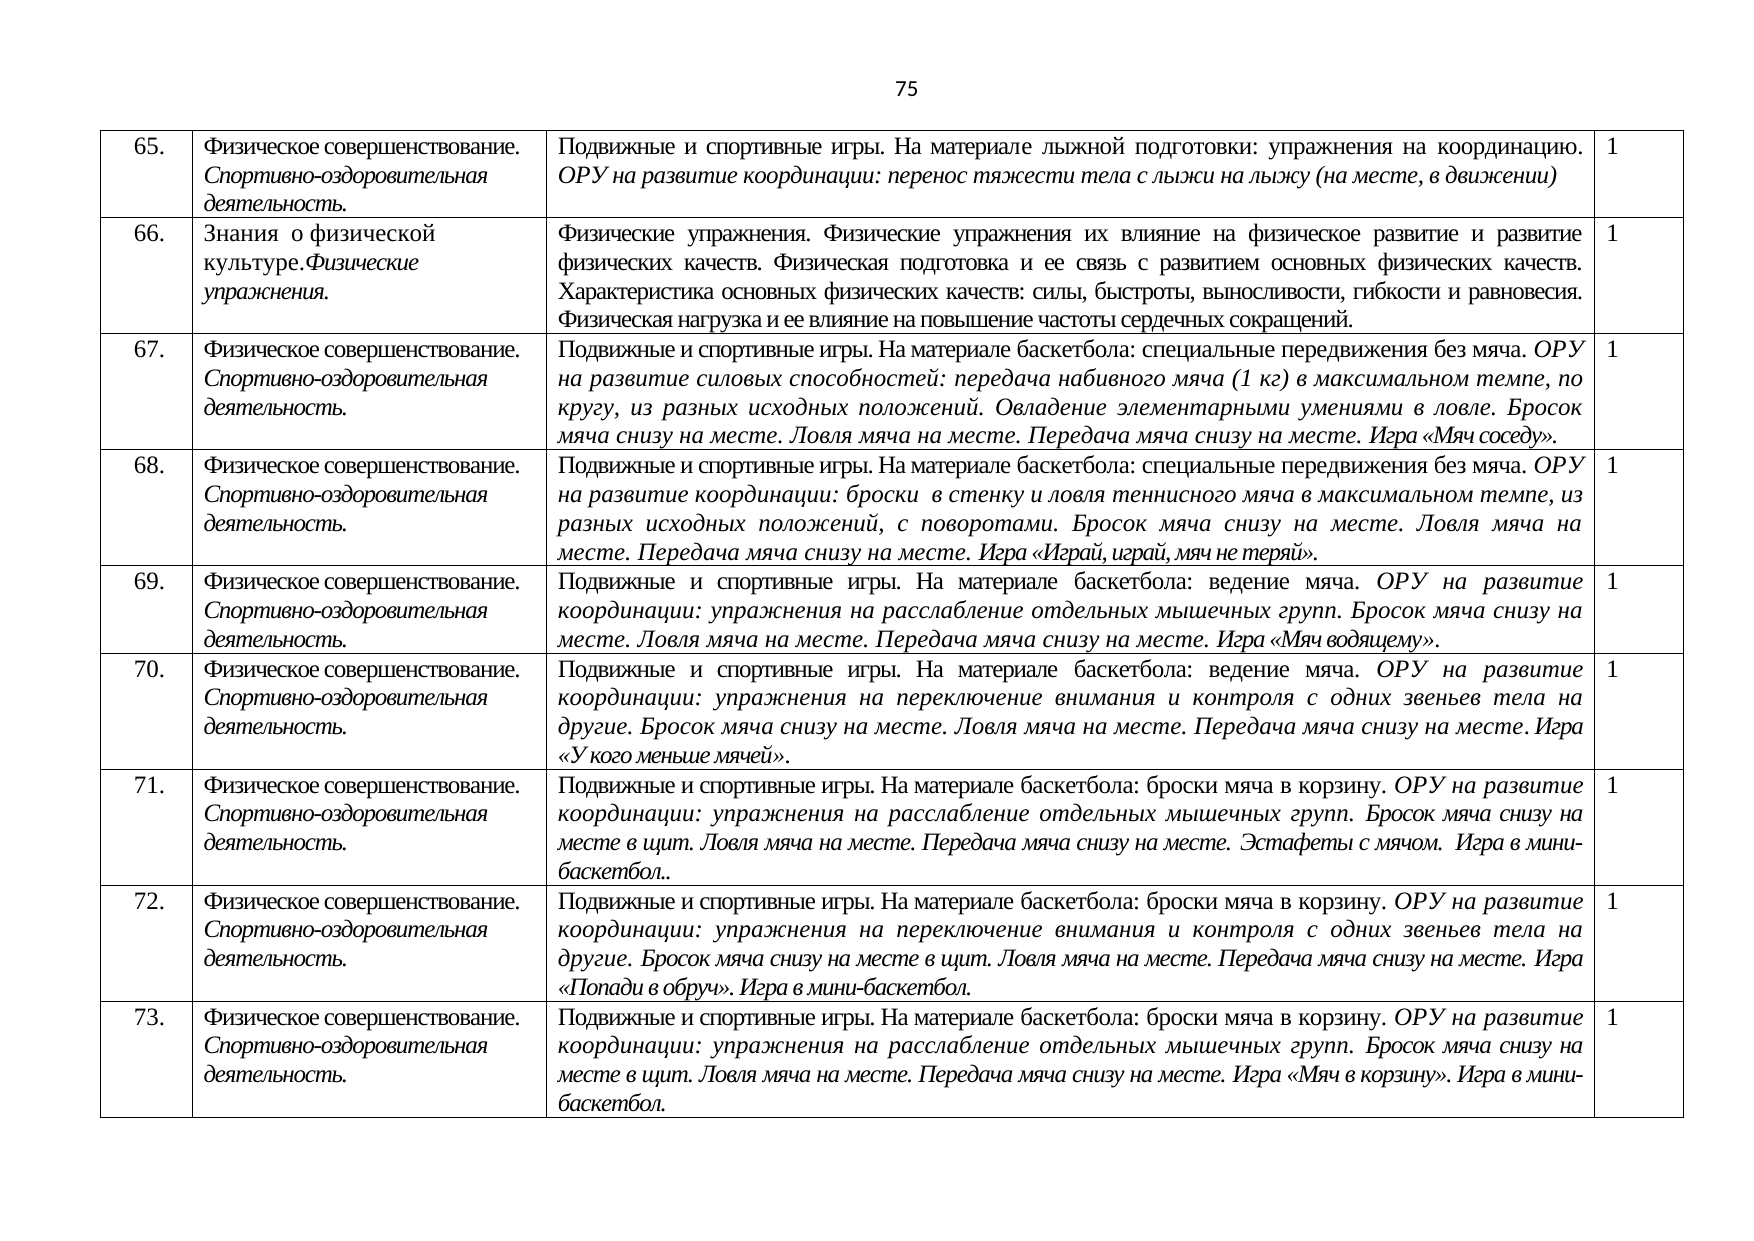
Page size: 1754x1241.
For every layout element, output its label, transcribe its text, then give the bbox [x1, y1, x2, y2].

table_cell 1 [1595, 450, 1683, 565]
table_cell Физическое совершенствование. Спортивно-оздоровительная деятельность. [193, 654, 546, 769]
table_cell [193, 131, 546, 217]
table_cell Подвижные и спортивные игры. На материале баскетбола: специальные передвижения без мяча. ОРУ на развитие силовых способностей: передача набивного мяча (1 кг) в максимальном темпе, по кругу, из разных исходных положений. Овладение элементарными умениями в ловле. Бросок мяча снизу на месте. Ловля мяча на месте. Передача мяча снизу на месте. Игра «Мяч соседу». [547, 334, 1594, 449]
table_cell Физическое совершенствование. Спортивно-оздоровительная деятельность. [193, 886, 546, 1001]
table_cell Физическое совершенствование. Спортивно-оздоровительная деятельность. [193, 450, 546, 565]
table_cell 1 [1595, 218, 1683, 333]
table_cell 1 [1595, 334, 1683, 449]
table_cell [101, 770, 192, 885]
table_cell [101, 218, 192, 333]
table_cell [101, 450, 192, 565]
table_cell Подвижные и спортивные игры. На материале лыжной подготовки: упражнения на координацию. ОРУ на развитие координации: перенос тяжести тела с лыжи на лыжу (на месте, в движении) [547, 131, 1594, 217]
table_cell Физическое совершенствование. Спортивно-оздоровительная деятельность. [193, 334, 546, 449]
table_cell Подвижные и спортивные игры. На материале баскетбола: ведение мяча. ОРУ на развитие координации: упражнения на переключение внимания и контроля с одних звеньев тела на другие. Бросок мяча снизу на месте. Ловля мяча на месте. Передача мяча снизу на месте. Игра «У кого меньше мячей». [547, 654, 1594, 769]
table_cell 1 [1595, 1002, 1683, 1117]
table_cell [101, 654, 192, 769]
table_cell Подвижные и спортивные игры. На материале баскетбола: ведение мяча. ОРУ на развитие координации: упражнения на расслабление отдельных мышечных групп. Бросок мяча снизу на месте. Ловля мяча на месте. Передача мяча снизу на месте. Игра «Мяч водящему». [547, 566, 1594, 653]
table_cell 1 [1595, 566, 1683, 653]
table_cell 1 [1595, 654, 1683, 769]
table_cell [101, 1002, 192, 1117]
table_cell Подвижные и спортивные игры. На материале баскетбола: броски мяча в корзину. ОРУ на развитие координации: упражнения на расслабление отдельных мышечных групп. Бросок мяча снизу на месте в щит. Ловля мяча на месте. Передача мяча снизу на месте. Игра «Мяч в корзину». Игра в мини-баскетбол. [547, 1002, 1594, 1117]
table_cell Физическое совершенствование. Спортивно-оздоровительная деятельность. [193, 1002, 546, 1117]
table_cell Подвижные и спортивные игры. На материале баскетбола: специальные передвижения без мяча. ОРУ на развитие координации: броски в стенку и ловля теннисного мяча в максимальном темпе, из разных исходных положений, с поворотами. Бросок мяча снизу на месте. Ловля мяча на месте. Передача мяча снизу на месте. Игра «Играй, играй, мяч не теряй». [547, 450, 1594, 565]
table_cell 1 [1595, 886, 1683, 1001]
table_cell [101, 131, 192, 217]
table_cell [101, 886, 192, 1001]
table_cell Знания о физической культуре.Физические упражнения. [193, 218, 546, 333]
table_cell Физические упражнения. Физические упражнения их влияние на физическое развитие и развитие физических качеств. Физическая подготовка и ее связь с развитием основных физических качеств. Характеристика основных физических качеств: силы, быстроты, выносливости, гибкости и равновесия. Физическая нагрузка и ее влияние на повышение частоты сердечных сокращений. [547, 218, 1594, 333]
table_cell 1 [1595, 131, 1683, 217]
table_cell 1 [1595, 770, 1683, 885]
table_cell Подвижные и спортивные игры. На материале баскетбола: броски мяча в корзину. ОРУ на развитие координации: упражнения на расслабление отдельных мышечных групп. Бросок мяча снизу на месте в щит. Ловля мяча на месте. Передача мяча снизу на месте. Эстафеты с мячом. Игра в мини-баскетбол.. [547, 770, 1594, 885]
table_cell Физическое совершенствование. Спортивно-оздоровительная деятельность. [193, 770, 546, 885]
table_cell [101, 334, 192, 449]
table_cell Физическое совершенствование. Спортивно-оздоровительная деятельность. [193, 566, 546, 653]
table_cell [101, 566, 192, 653]
table_cell Подвижные и спортивные игры. На материале баскетбола: броски мяча в корзину. ОРУ на развитие координации: упражнения на переключение внимания и контроля с одних звеньев тела на другие. Бросок мяча снизу на месте в щит. Ловля мяча на месте. Передача мяча снизу на месте. Игра «Попади в обруч». Игра в мини-баскетбол. [547, 886, 1594, 1001]
